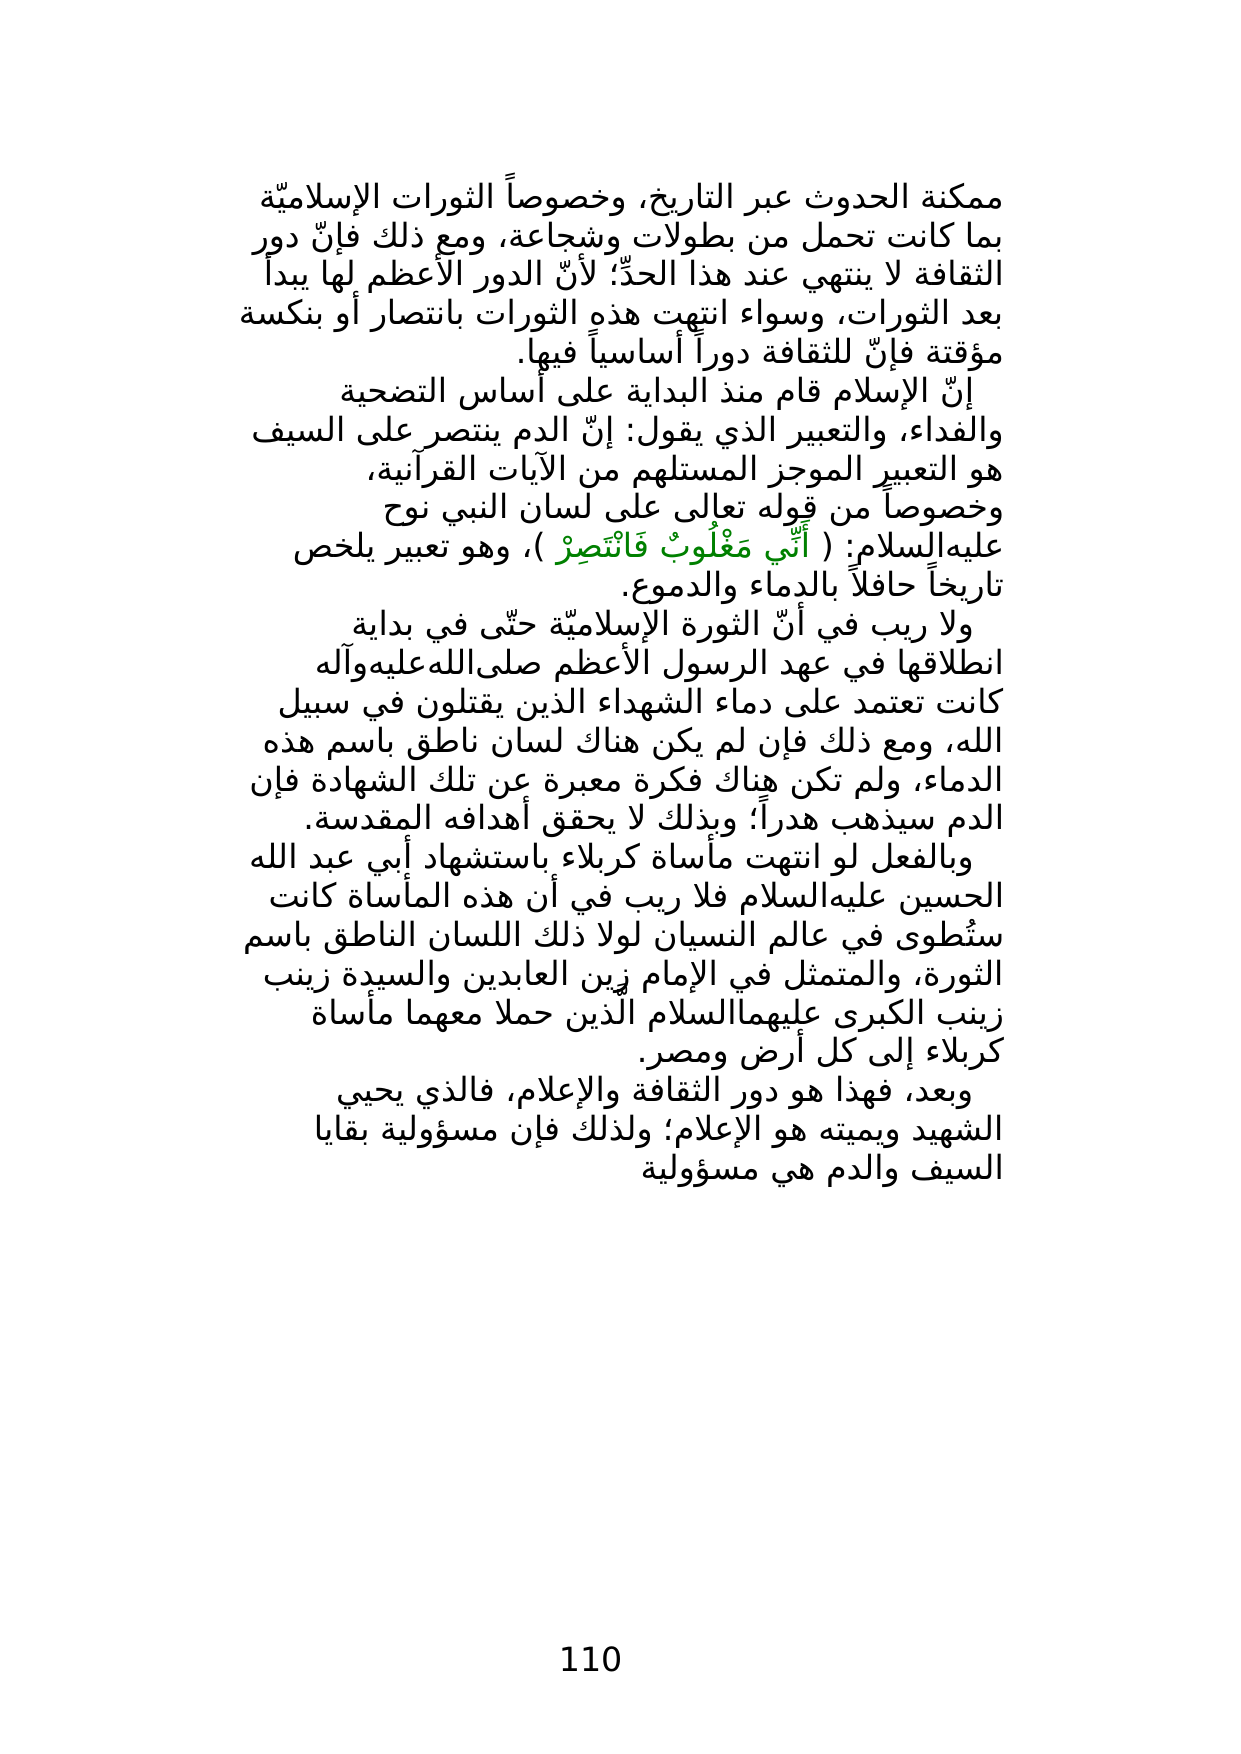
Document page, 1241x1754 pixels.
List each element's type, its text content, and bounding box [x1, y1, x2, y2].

text وبعد، فهذا هو دور الثقافة والإعلام، فالذي يحيي الشهيد ويميته هو الإعلام؛ ولذلك فإن مسؤولية بقايا السيف والدم هي مسؤولية [236, 1071, 1004, 1187]
text وبالفعل لو انتهت مأساة كربلاء باستشهاد أبي عبد الله الحسين عليه‌السلام فلا ريب في أن هذه المأساة كانت ستُطوى في عالم النسيان لولا ذلك اللسان الناطق باسم الثورة، والمتمثل في الإمام زين العابدين والسيدة زينب زينب الكبرى عليهما‌السلام الَّذين حملا معهما مأساة كربلاء إلى كل أرض ومصر. [236, 838, 1004, 1071]
text إنّ الإسلام قام منذ البداية على أساس التضحية والفداء، والتعبير الذي يقول: إنّ الدم ينتصر على السيف هو التعبير الموجز المستلهم من الآيات القرآنية، وخصوصاً من قوله تعالى على لسان النبي نوح عليه‌السلام: ( أَنِّي مَغْلُوبٌ فَانْتَصِرْ )، وهو تعبير يلخص تاريخاً حافلاً بالدماء والدموع. [236, 371, 1004, 604]
text ممكنة الحدوث عبر التاريخ، وخصوصاً الثورات الإسلاميّة بما كانت تحمل من بطولات وشجاعة، ومع ذلك فإنّ دور الثقافة لا ينتهي عند هذا الحدِّ؛ لأنّ الدور الأعظم لها يبدأ بعد الثورات، وسواء انتهت هذه الثورات بانتصار أو بنكسة مؤقتة فإنّ للثقافة دوراً أساسياً فيها. [236, 177, 1004, 371]
text ولا ريب في أنّ الثورة الإسلاميّة حتّى في بداية انطلاقها في عهد الرسول الأعظم صلى‌الله‌عليه‌وآله كانت تعتمد على دماء الشهداء الذين يقتلون في سبيل الله، ومع ذلك فإن لم يكن هناك لسان ناطق باسم هذه الدماء، ولم تكن هناك فكرة معبرة عن تلك الشهادة فإن الدم سيذهب هدراً؛ وبذلك لا يحقق أهدافه المقدسة. [236, 604, 1004, 838]
